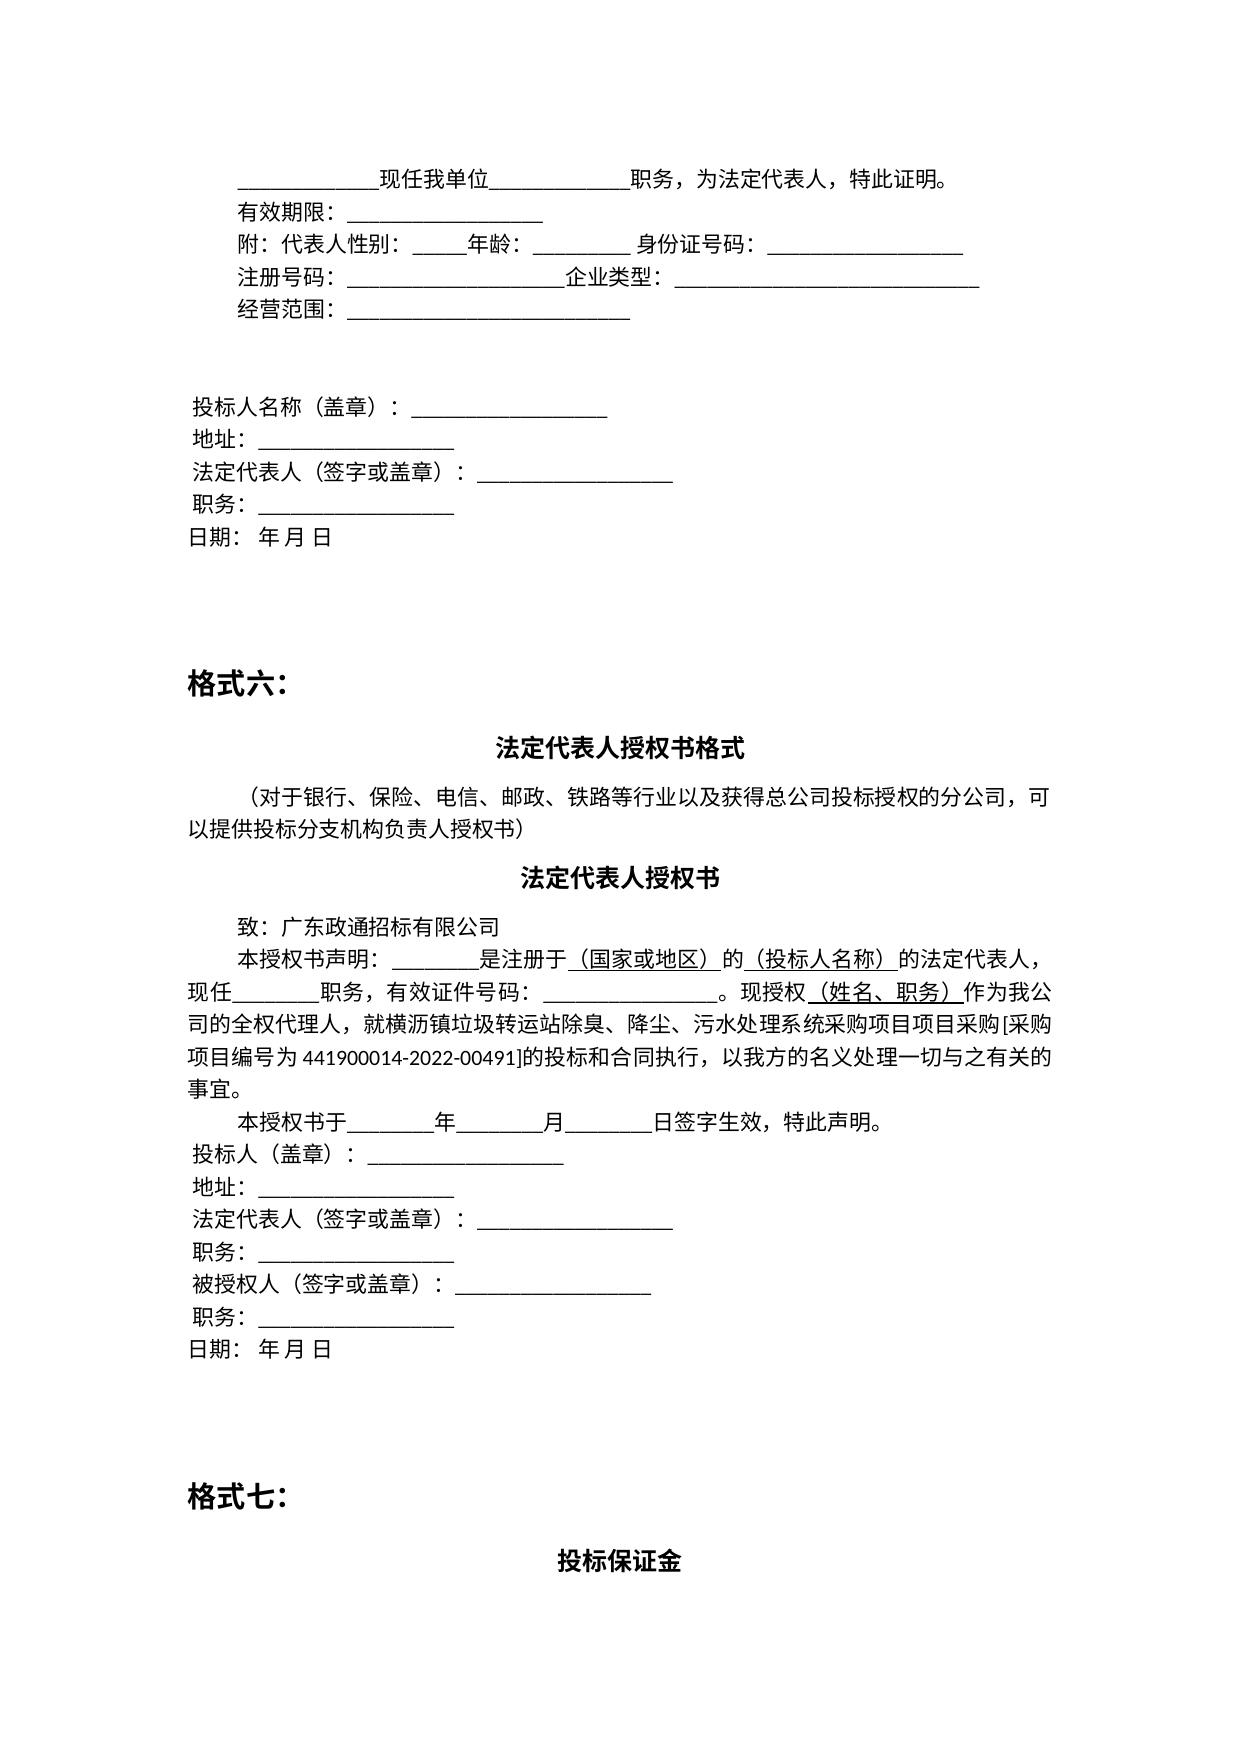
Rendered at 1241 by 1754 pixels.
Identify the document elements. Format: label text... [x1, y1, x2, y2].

text 投标人名称（盖章）：__________________ [187, 389, 1053, 422]
text 法定代表人（签字或盖章）：__________________ [187, 1202, 1053, 1234]
text 法定代表人授权书 [187, 844, 1053, 909]
text 职务：__________________ [187, 487, 1053, 519]
text 地址：__________________ [187, 422, 1053, 454]
text 格式七： [187, 1462, 1053, 1527]
text 被授权人（签字或盖章）：__________________ [187, 1267, 1053, 1299]
text 投标保证金 [187, 1527, 1053, 1592]
text 格式六： [187, 649, 1053, 714]
text 致：广东政通招标有限公司 [187, 909, 1053, 942]
text 投标人（盖章）：__________________ [187, 1137, 1053, 1169]
text 注册号码：____________________企业类型：____________________________ [187, 259, 1053, 292]
text （对于银行、保险、电信、邮政、铁路等行业以及获得总公司投标授权的分公司，可以提供投标分支机构负责人授权书） [187, 779, 1053, 844]
text 本授权书声明：________是注册于（国家或地区）的（投标人名称）的法定代表人，现任________职务，有效证件号码：________________。现授权（姓名、职务）作为我公司的全权代理人，就横沥镇垃圾转运站除臭、降尘、污水处理系统采购项目项目采购[采购项目编号为441900014-2022-00491]的投标和合同执行，以我方的名义处理一切与之有关的事宜。 [187, 942, 1053, 1104]
text 法定代表人（签字或盖章）：__________________ [187, 454, 1053, 487]
text 职务：__________________ [187, 1234, 1053, 1267]
text 法定代表人授权书格式 [187, 714, 1053, 779]
text 本授权书于________年________月________日签字生效，特此声明。 [187, 1104, 1053, 1137]
text 职务：__________________ [187, 1299, 1053, 1332]
text 经营范围：__________________________ [187, 292, 1053, 324]
text 附：代表人性别：_____年龄：_________ 身份证号码：__________________ [187, 227, 1053, 259]
text 日期： 年 月 日 [187, 1332, 1053, 1364]
text 日期： 年 月 日 [187, 519, 1053, 552]
text 地址：__________________ [187, 1169, 1053, 1202]
text _____________现任我单位_____________职务，为法定代表人，特此证明。 [187, 162, 1053, 194]
text 有效期限：__________________ [187, 194, 1053, 227]
